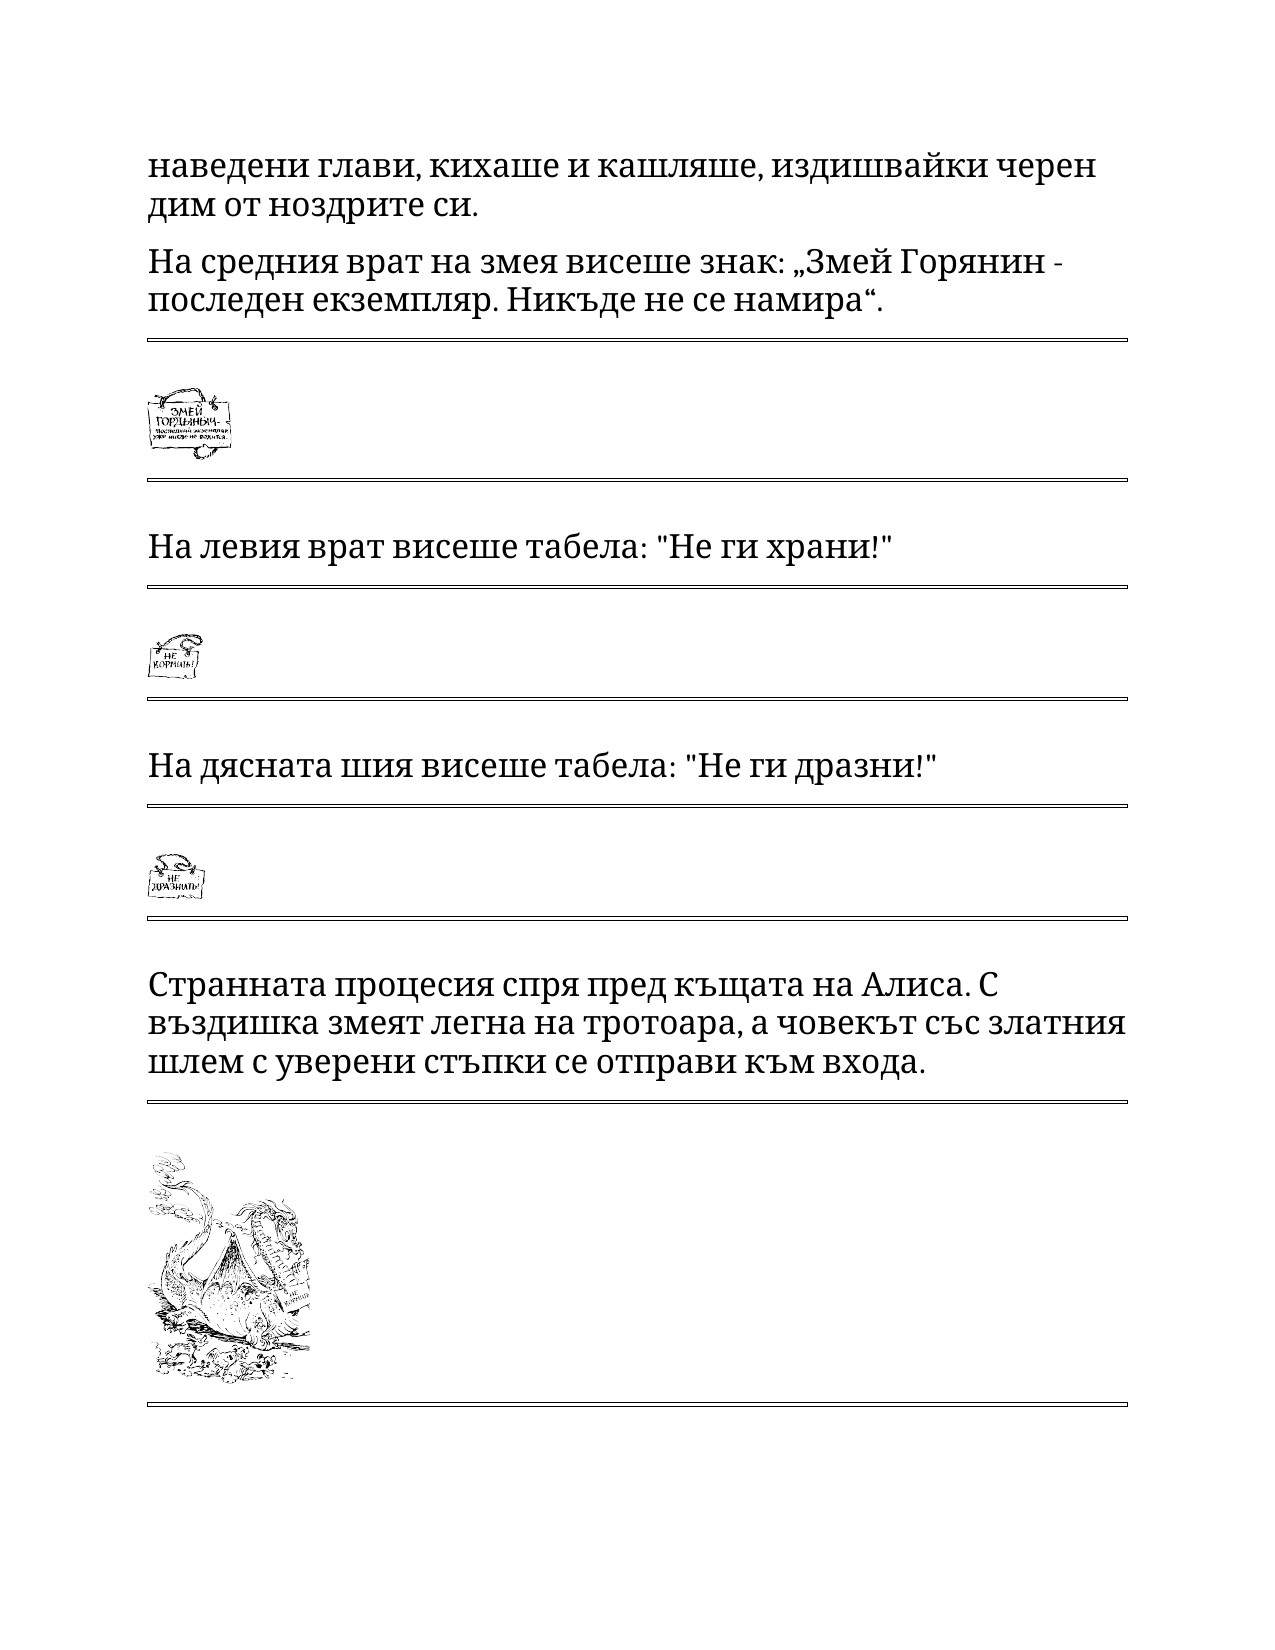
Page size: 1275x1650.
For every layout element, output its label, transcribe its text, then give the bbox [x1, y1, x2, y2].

text На левия врат висеше табела: "Не ги храни!" [148, 528, 1127, 566]
text Странната процесия спря пред къщата на Алиса. С въздишка змеят легна на тротоара, а човекът със златния шлем с уверени стъпки се отправи към входа. [148, 966, 1127, 1081]
picture [147, 854, 205, 899]
text На средния врат на змея висеше знак: „Змей Горянин - последен екземпляр. Никъде не се намира“. [148, 243, 1127, 320]
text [148, 148, 1127, 224]
picture [147, 388, 232, 460]
picture [147, 634, 203, 679]
text На дясната шия висеше табела: "Не ги дразни!" [148, 747, 1127, 786]
picture [147, 1149, 312, 1385]
